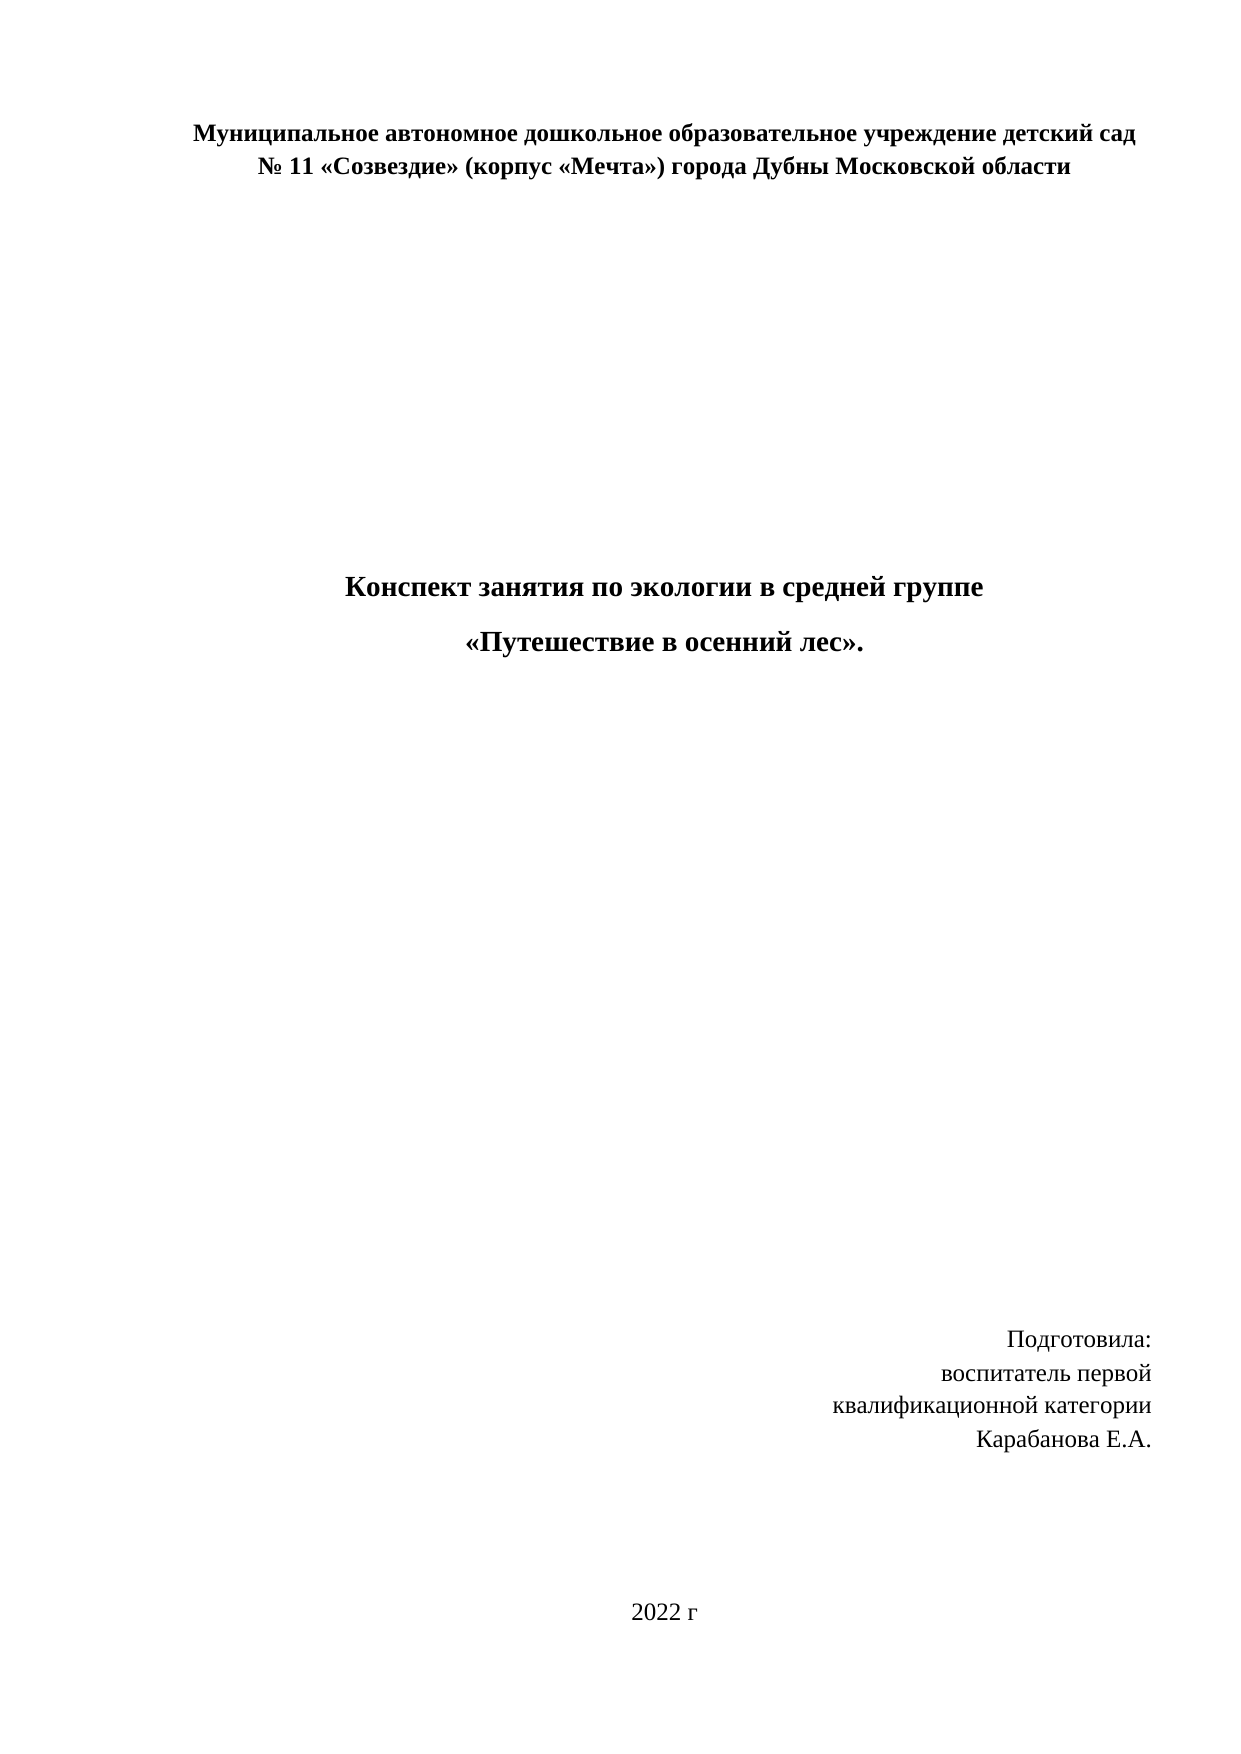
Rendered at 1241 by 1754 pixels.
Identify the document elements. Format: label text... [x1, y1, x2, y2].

text 2022 г [177, 1597, 1152, 1626]
text воспитатель первой [177, 1358, 1152, 1386]
text Муниципальное автономное дошкольное образовательное учреждение детский сад [177, 118, 1152, 147]
text Подготовила: [177, 1324, 1152, 1353]
text квалификационной категории [177, 1391, 1152, 1419]
text № 11 «Созвездие» (корпус «Мечта») города Дубны Московской области [177, 151, 1152, 180]
text Карабанова Е.А. [177, 1424, 1152, 1452]
text Конспект занятия по экологии в средней группе [177, 569, 1152, 603]
text «Путешествие в осенний лес». [177, 624, 1152, 657]
